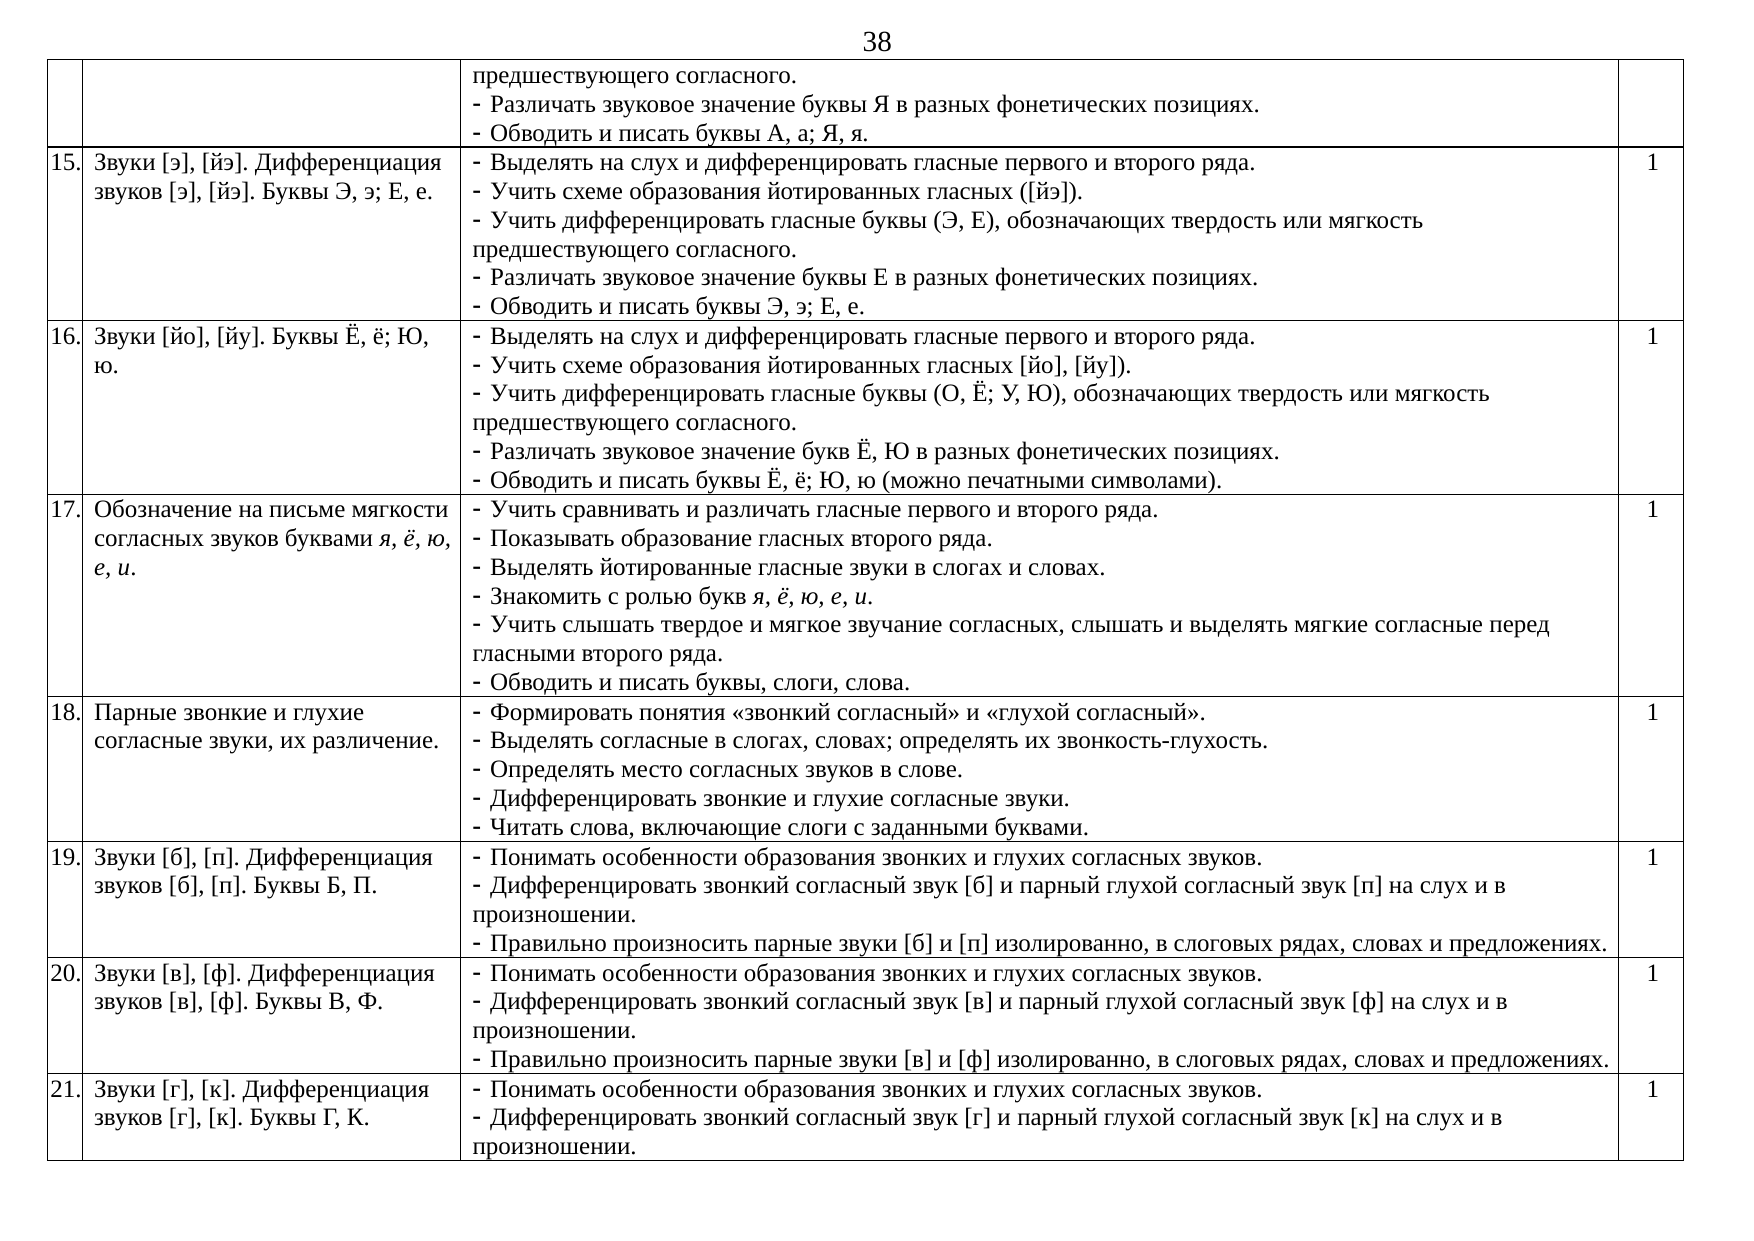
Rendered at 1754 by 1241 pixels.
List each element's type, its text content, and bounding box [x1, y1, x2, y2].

table_cell Парные звонкие и глухие согласные звуки, их различение. [83, 697, 460, 841]
table_cell [48, 148, 82, 320]
table_cell Звуки [э], [йэ]. Дифференциация звуков [э], [йэ]. Буквы Э, э; Е, е. [83, 148, 460, 320]
table_cell 1 [1619, 148, 1683, 320]
table_cell [48, 697, 82, 841]
table_cell 1 [1619, 495, 1683, 696]
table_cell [83, 1074, 460, 1160]
table_cell 1 [1619, 697, 1683, 841]
table_cell 1 [1619, 321, 1683, 493]
table_cell [48, 60, 82, 146]
table_cell Звуки [б], [п]. Дифференциация звуков [б], [п]. Буквы Б, П. [83, 842, 460, 957]
table_cell [48, 495, 82, 696]
table_cell Выделять на слух и дифференцировать гласные первого и второго ряда. Учить схеме образования йотированных гласных ([йэ]). Учить дифференцировать гласные буквы (Э, Е), обозначающих твердость или мягкость предшествующего согласного. Различать звуковое значение буквы Е в разных фонетических позициях. Обводить и писать буквы Э, э; Е, е. [461, 148, 1618, 320]
table_cell Формировать понятия «звонкий согласный» и «глухой согласный». Выделять согласные в слогах, словах; определять их звонкость-глухость. Определять место согласных звуков в слове. Дифференцировать звонкие и глухие согласные звуки. Читать слова, включающие слоги с заданными буквами. [461, 697, 1618, 841]
table_cell 1 [1619, 1074, 1683, 1160]
table_cell Понимать особенности образования звонких и глухих согласных звуков. Дифференцировать звонкий согласный звук [в] и парный глухой согласный звук [ф] на слух и в произношении. Правильно произносить парные звуки [в] и [ф] изолированно, в слоговых рядах, словах и предложениях. [461, 958, 1618, 1073]
table_cell 1 [1619, 842, 1683, 957]
table_cell Выделять на слух и дифференцировать гласные первого и второго ряда. Учить схеме образования йотированных гласных [йо], [йу]). Учить дифференцировать гласные буквы (О, Ё; У, Ю), обозначающих твердость или мягкость предшествующего согласного. Различать звуковое значение букв Ё, Ю в разных фонетических позициях. Обводить и писать буквы Ё, ё; Ю, ю (можно печатными символами). [461, 321, 1618, 493]
table_cell 1 [1619, 60, 1683, 146]
table_cell [48, 958, 82, 1073]
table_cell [83, 60, 460, 146]
table_cell Учить сравнивать и различать гласные первого и второго ряда. Показывать образование гласных второго ряда. Выделять йотированные гласные звуки в слогах и словах. Знакомить с ролью букв я, ё, ю, е, и. Учить слышать твердое и мягкое звучание согласных, слышать и выделять мягкие согласные перед гласными второго ряда. Обводить и писать буквы, слоги, слова. [461, 495, 1618, 696]
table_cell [461, 60, 1618, 146]
table_cell 1 [1619, 958, 1683, 1073]
table_cell Обозначение на письме мягкости согласных звуков буквами я, ё, ю, е, и. [83, 495, 460, 696]
table_cell Понимать особенности образования звонких и глухих согласных звуков. Дифференцировать звонкий согласный звук [б] и парный глухой согласный звук [п] на слух и в произношении. Правильно произносить парные звуки [б] и [п] изолированно, в слоговых рядах, словах и предложениях. [461, 842, 1618, 957]
table_cell Звуки [в], [ф]. Дифференциация звуков [в], [ф]. Буквы В, Ф. [83, 958, 460, 1073]
table_cell [48, 842, 82, 957]
table_cell Звуки [йо], [йу]. Буквы Ё, ё; Ю, ю. [83, 321, 460, 493]
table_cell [461, 1074, 1618, 1160]
table_cell [48, 1074, 82, 1160]
table_cell [48, 321, 82, 493]
